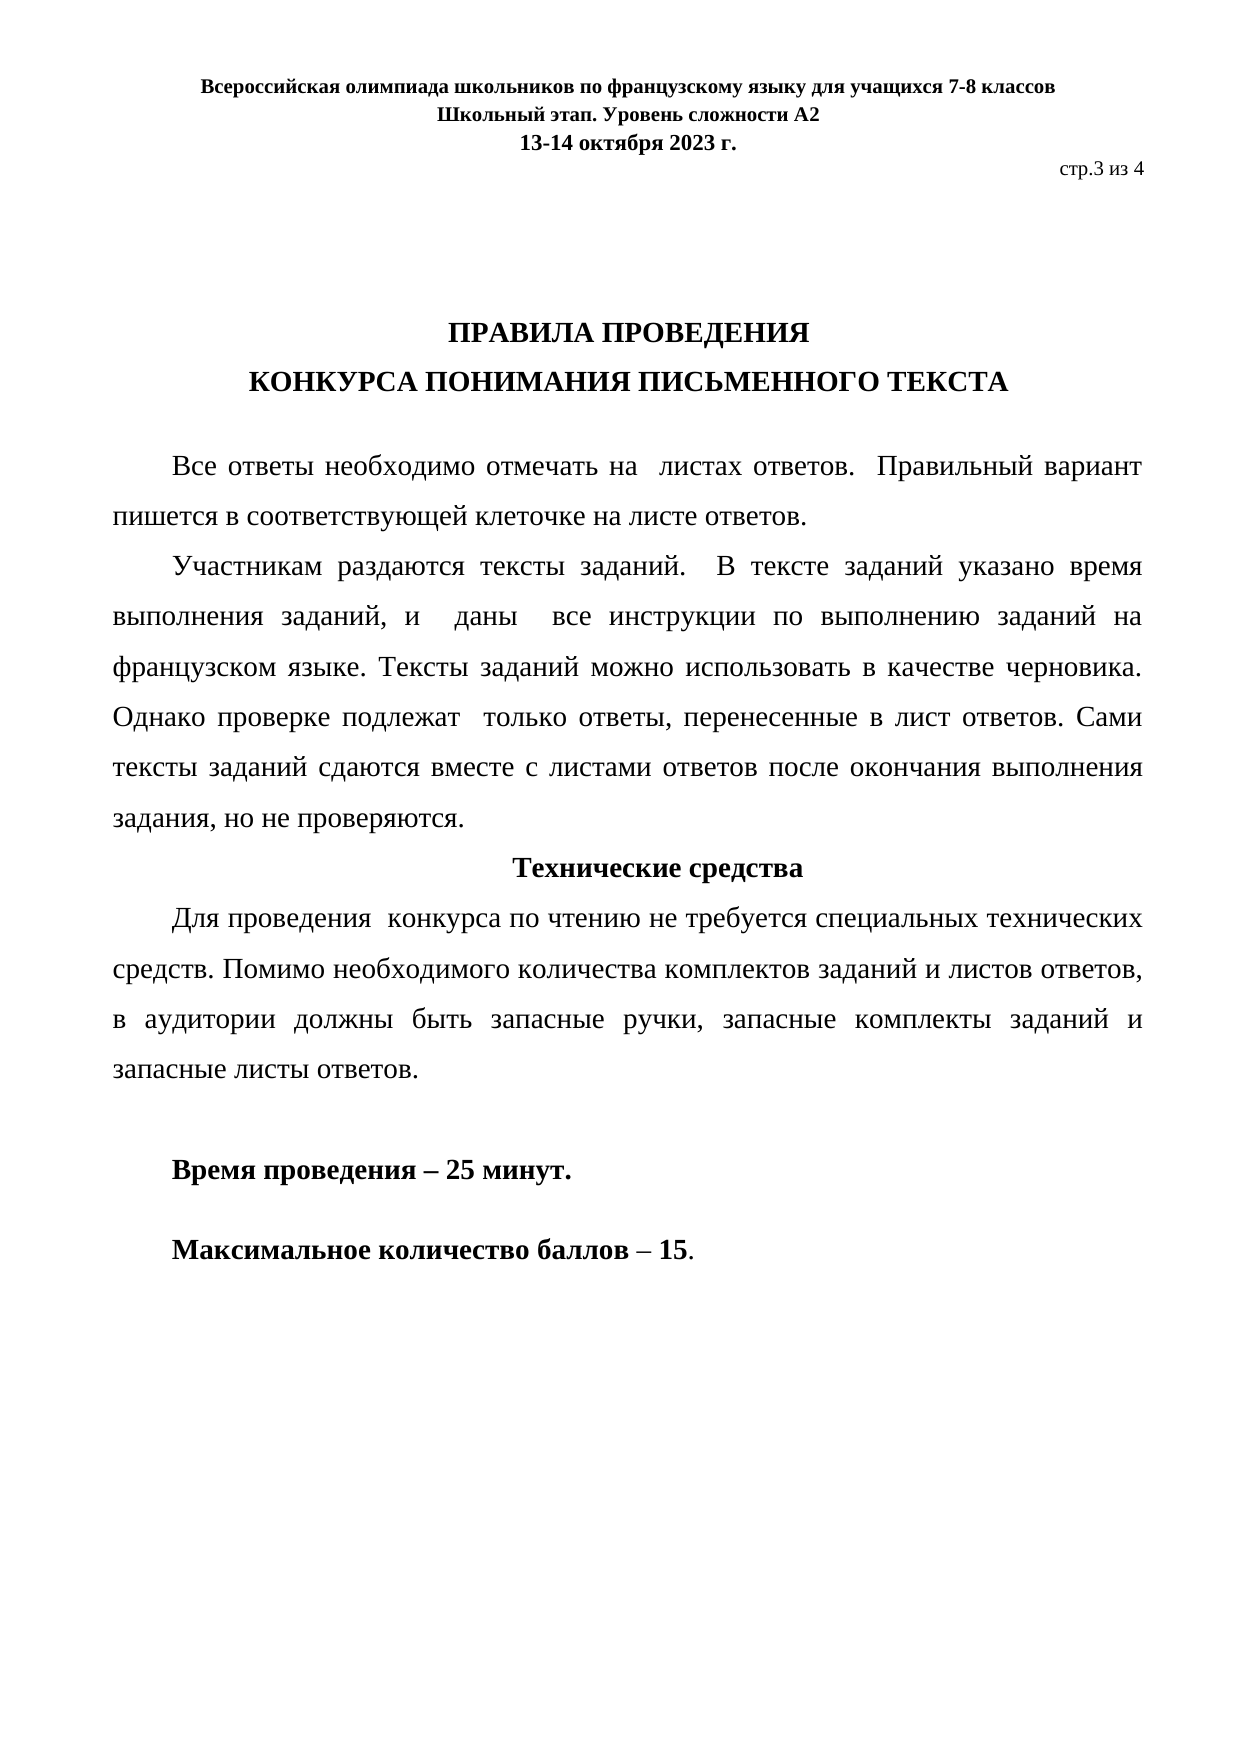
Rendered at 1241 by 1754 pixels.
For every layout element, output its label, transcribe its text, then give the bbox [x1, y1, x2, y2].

text Все ответы необходимо отмечать на листах ответов. Правильный вариант пишется в соответствующей клеточке на листе ответов. [112, 448, 1144, 531]
text Участникам раздаются тексты заданий. В тексте заданий указано время выполнения заданий, и даны все инструкции по выполнению заданий на французском языке. Тексты заданий можно использовать в качестве черновика. Однако проверке подлежат только ответы, перенесенные в лист ответов. Сами тексты заданий сдаются вместе с листами ответов после окончания выполнения задания, но не проверяются. [112, 548, 1144, 833]
text ПРАВИЛА ПРОВЕДЕНИЯ [114, 315, 1144, 349]
text Для проведения конкурса по чтению не требуется специальных технических средств. Помимо необходимого количества комплектов заданий и листов ответов, в аудитории должны быть запасные ручки, запасные комплекты заданий и запасные листы ответов. [112, 900, 1144, 1085]
text КОНКУРСА ПОНИМАНИЯ ПИСЬМЕННОГО ТЕКСТА [114, 364, 1144, 397]
text Время проведения – 25 минут. [112, 1152, 1144, 1186]
text Технические средства [112, 850, 1144, 884]
text Максимальное количество баллов – 15. [112, 1232, 1144, 1266]
